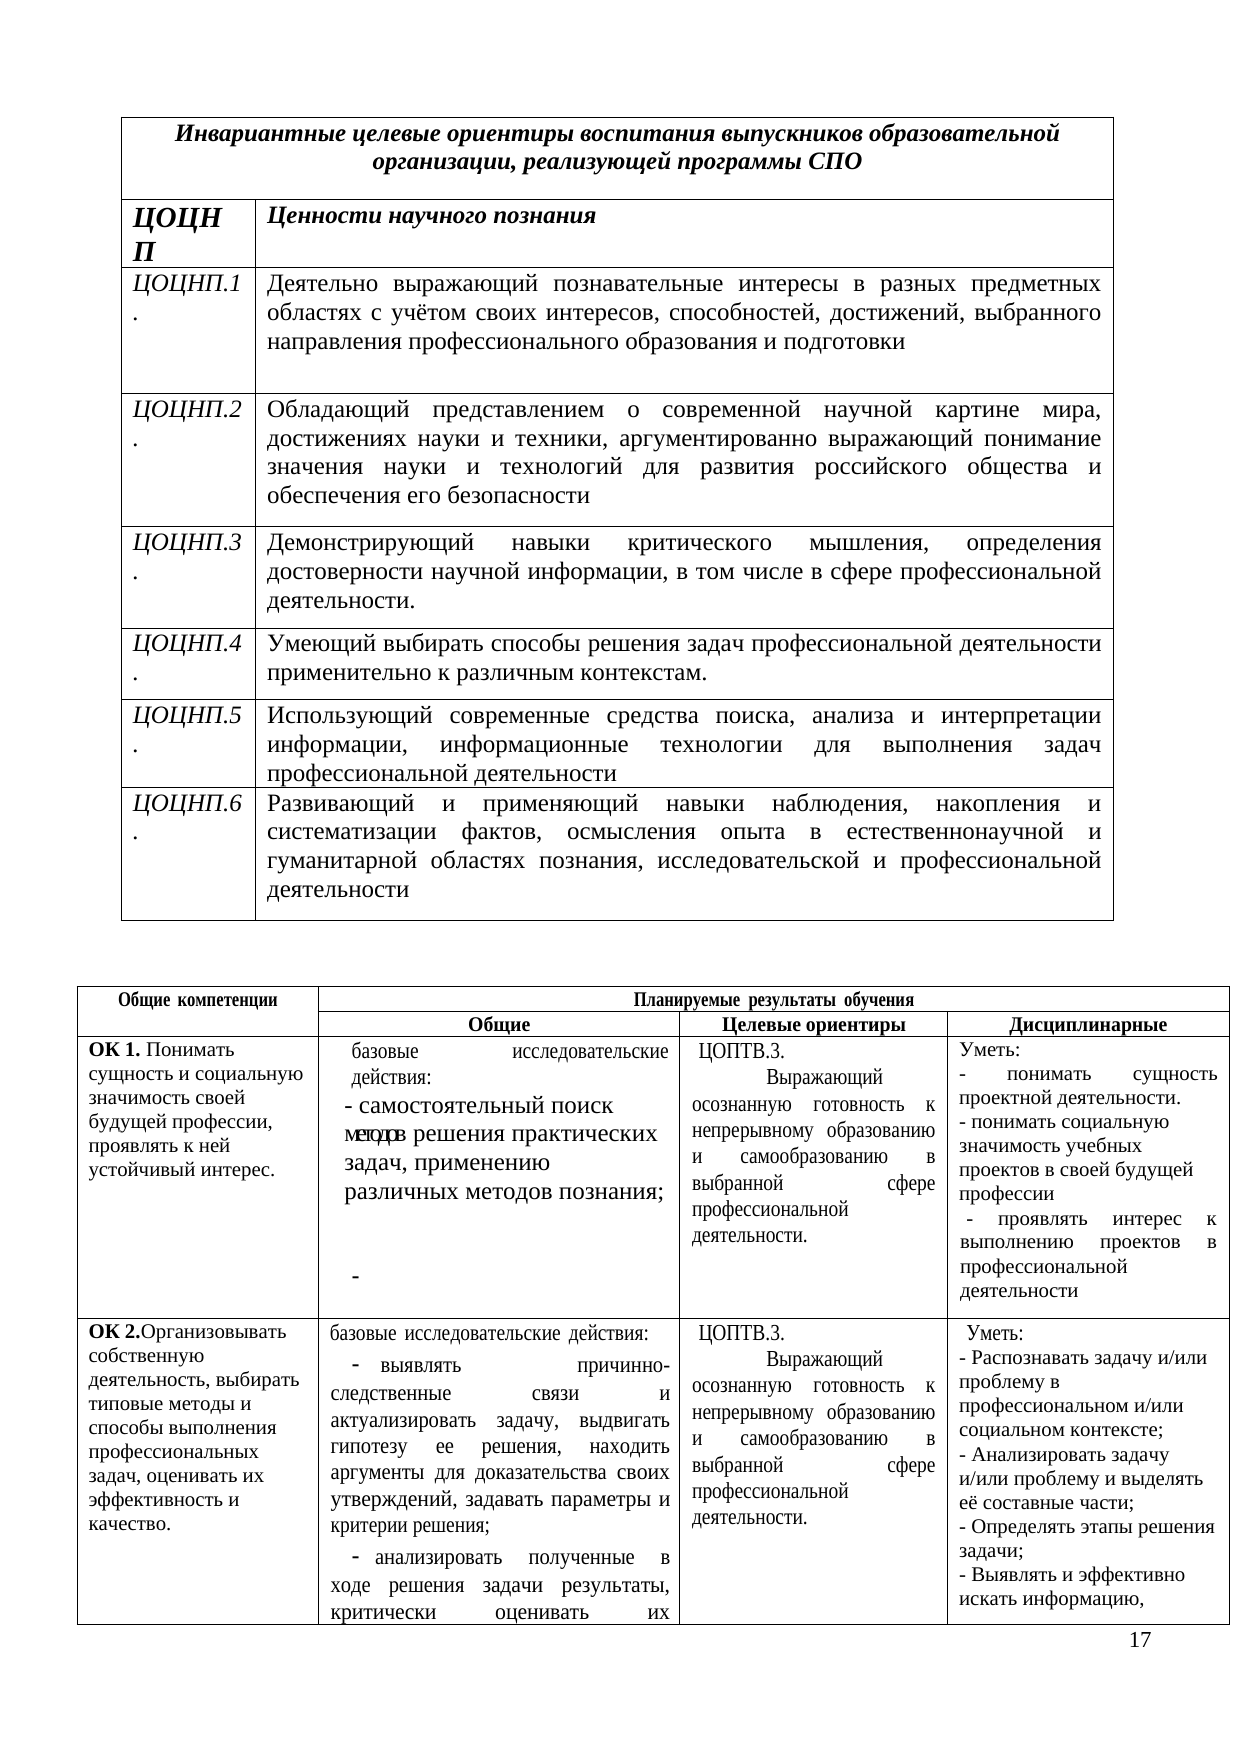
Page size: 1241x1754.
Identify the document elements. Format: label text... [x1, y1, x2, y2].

table_cell Умеющий выбирать способы решения задач профессиональной деятельности применительно к различным контекстам. [256, 629, 1113, 699]
table_cell базовые исследовательские действия: - самостоятельный поиск методов решения практических задач, применению различных методов познания; [319, 1037, 679, 1318]
table_cell Развивающий и применяющий навыки наблюдения, накопления и систематизации фактов, осмысления опыта в естественнонаучной и гуманитарной областях познания, исследовательской и профессиональной деятельности [256, 788, 1113, 920]
table_cell Демонстрирующий навыки критического мышления, определения достоверности научной информации, в том числе в сфере профессиональной деятельности. [256, 527, 1113, 627]
table_cell Дисциплинарные [948, 1012, 1229, 1036]
table_cell ОК 1. Понимать сущность и социальную значимость своей будущей профессии, проявлять к ней устойчивый интерес. [78, 1037, 318, 1318]
table_header Инвариантные целевые ориентиры воспитания выпускников образовательной организации, реализующей программы СПО [122, 118, 1113, 199]
table_cell Обладающий представлением о современной научной картине мира, достижениях науки и техники, аргументированно выражающий понимание значения науки и технологий для развития российского общества и обеспечения его безопасности [256, 394, 1113, 526]
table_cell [78, 1319, 318, 1624]
table_cell Деятельно выражающий познавательные интересы в разных предметных областях с учётом своих интересов, способностей, достижений, выбранного направления профессионального образования и подготовки [256, 268, 1113, 393]
table_cell Использующий современные средства поиска, анализа и интерпретации информации, информационные технологии для выполнения задач профессиональной деятельности [256, 700, 1113, 787]
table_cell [319, 1319, 679, 1624]
table_cell ЦОЦНП.4. [122, 629, 255, 699]
table_cell Общие [319, 1012, 679, 1036]
table_cell ЦОПТВ.3. Выражающий осознанную готовность к непрерывному образованию и самообразованию в выбранной сфере профессиональной деятельности. [680, 1037, 947, 1318]
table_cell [948, 1319, 1229, 1624]
table_cell Целевые ориентиры [680, 1012, 947, 1036]
table_header Планируемые результаты обучения [319, 987, 1229, 1011]
table_cell Ценности научного познания [256, 200, 1113, 267]
table_cell ЦОЦНП.6. [122, 788, 255, 920]
table_cell ЦОЦНП.2. [122, 394, 255, 526]
table_cell ЦОЦНП.1. [122, 268, 255, 393]
table_cell Уметь: - понимать сущность проектной деятельности. - понимать социальную значимость учебных проектов в своей будущей профессии - проявлять интерес к выполнению проектов в профессиональной деятельности [948, 1037, 1229, 1318]
table_header Общие компетенции [78, 987, 318, 1036]
table_cell ЦОЦНП.5. [122, 700, 255, 787]
table_cell ЦОЦНП.3. [122, 527, 255, 627]
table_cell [680, 1319, 947, 1624]
table_cell ЦОЦНП [122, 200, 255, 267]
